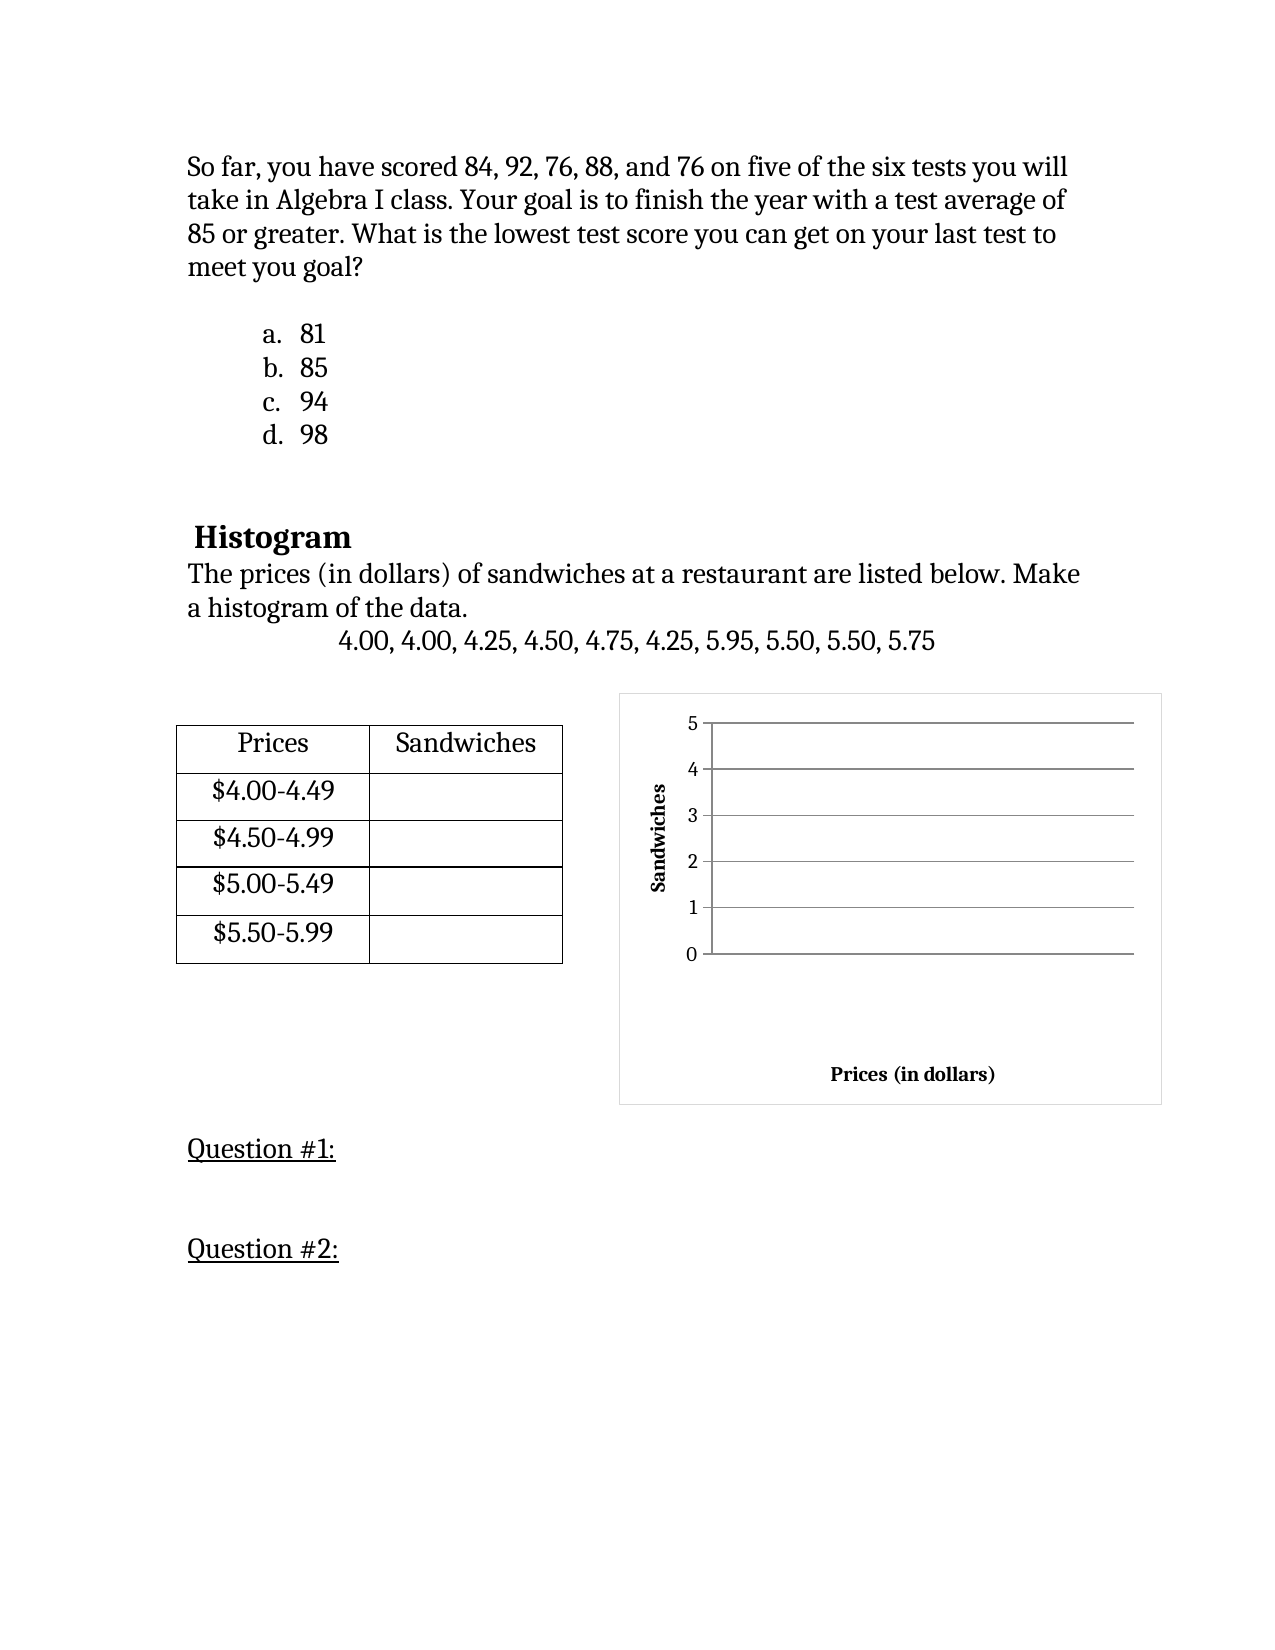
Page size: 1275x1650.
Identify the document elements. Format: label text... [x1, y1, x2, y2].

list 85 [262, 351, 1087, 385]
text The prices (in dollars) of sandwiches at a restaurant are listed below. Make a histogram of the data. [187, 557, 1087, 624]
table_cell $5.50-5.99 [177, 916, 369, 963]
table_cell [370, 868, 562, 915]
text 4.00, 4.00, 4.25, 4.50, 4.75, 4.25, 5.95, 5.50, 5.50, 5.75 [187, 624, 1087, 658]
text Question #2: [187, 1232, 1087, 1266]
table_header Prices [177, 726, 369, 773]
text So far, you have scored 84, 92, 76, 88, and 76 on five of the six tests you will take in Algebra I class. Your goal is to finish the year with a test average of 85 or greater. What is the lowest test score you can get on your last test to meet you goal? [187, 150, 1087, 284]
table_cell $4.00-4.49 [177, 774, 369, 820]
table_cell $5.00-5.49 [177, 868, 369, 915]
table_cell $4.50-4.99 [177, 821, 369, 866]
list 94 [262, 385, 1087, 418]
list 81 [262, 318, 1087, 351]
table_cell [370, 916, 562, 963]
table_cell [370, 821, 562, 866]
text Question #1: [187, 1132, 1087, 1165]
list 98 [262, 418, 1087, 452]
text Histogram [187, 519, 1087, 557]
table_cell [370, 774, 562, 820]
table_header Sandwiches [370, 726, 562, 773]
